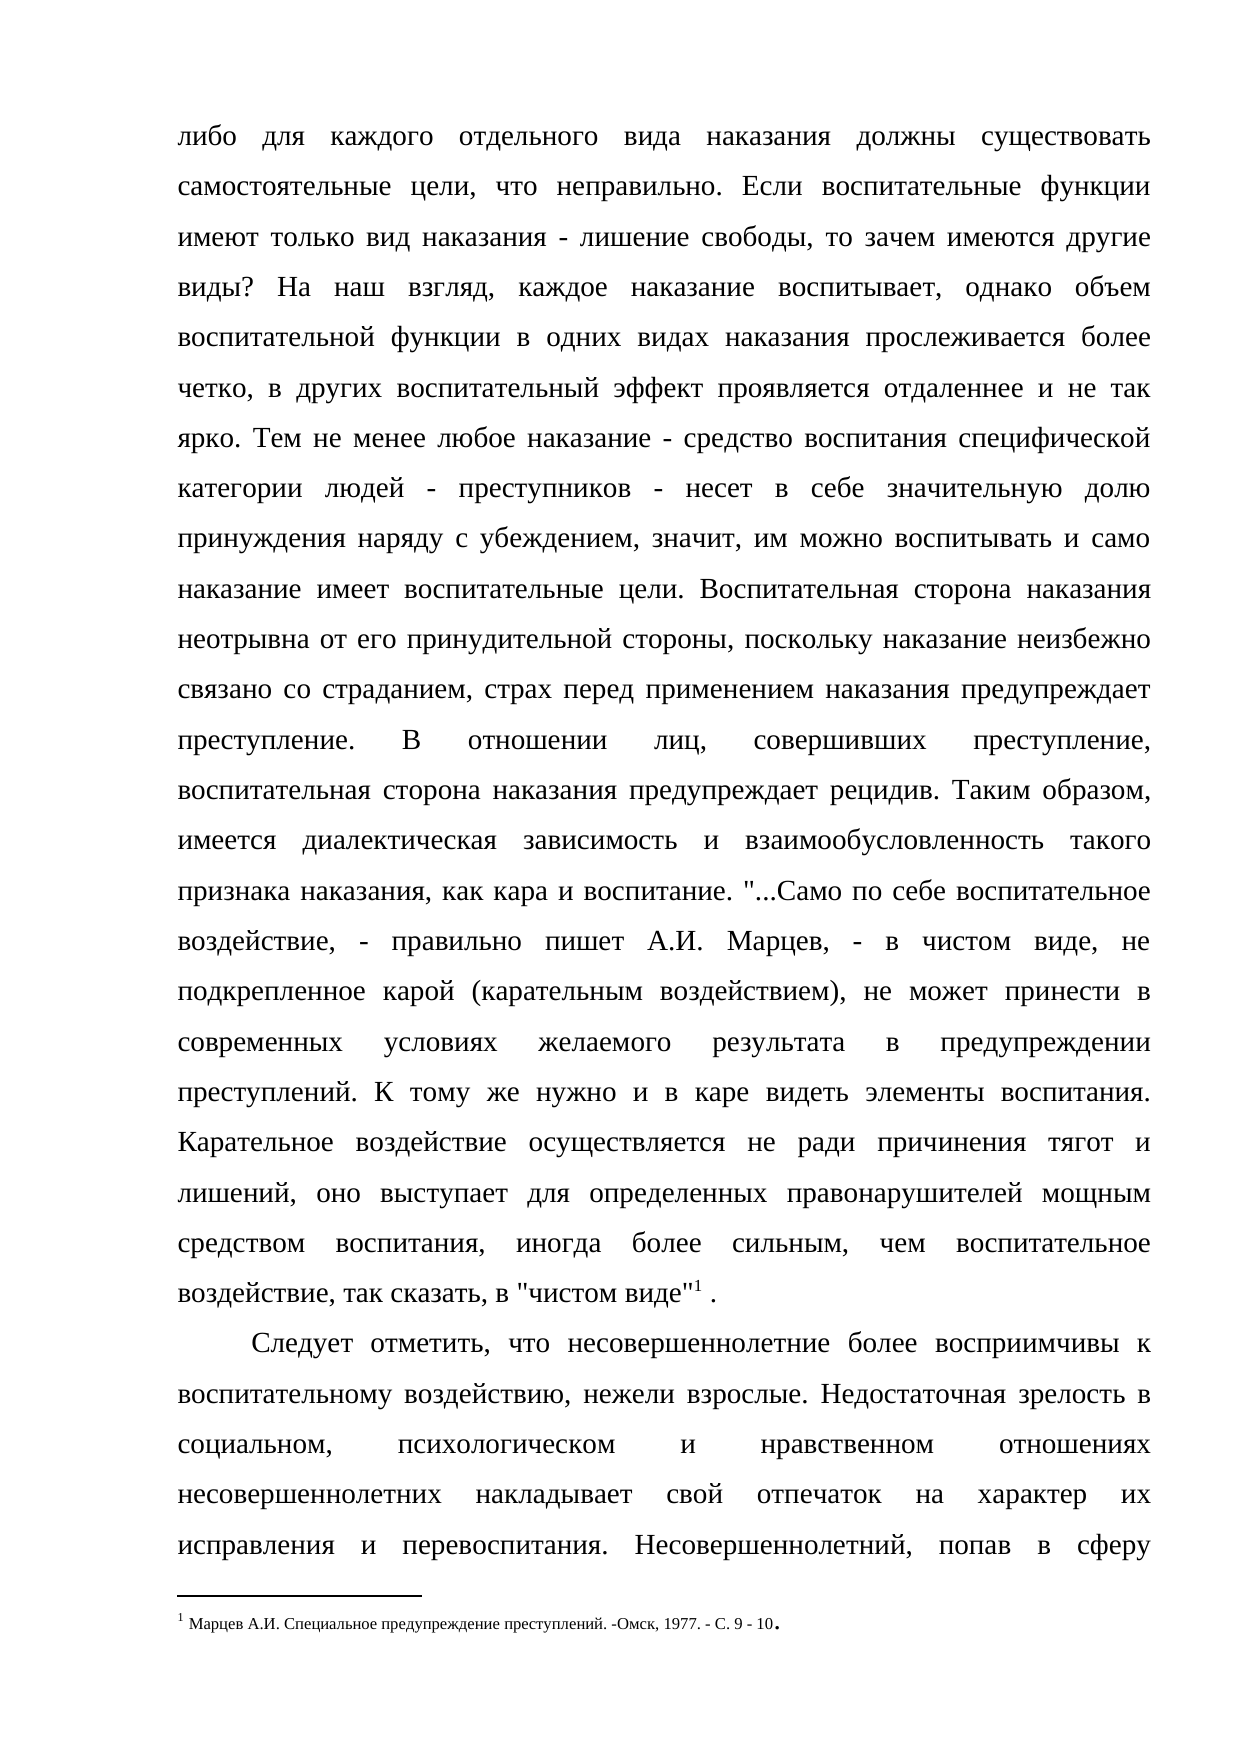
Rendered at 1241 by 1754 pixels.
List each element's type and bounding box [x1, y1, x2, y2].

text [177, 1326, 1152, 1560]
text [177, 118, 1152, 1309]
